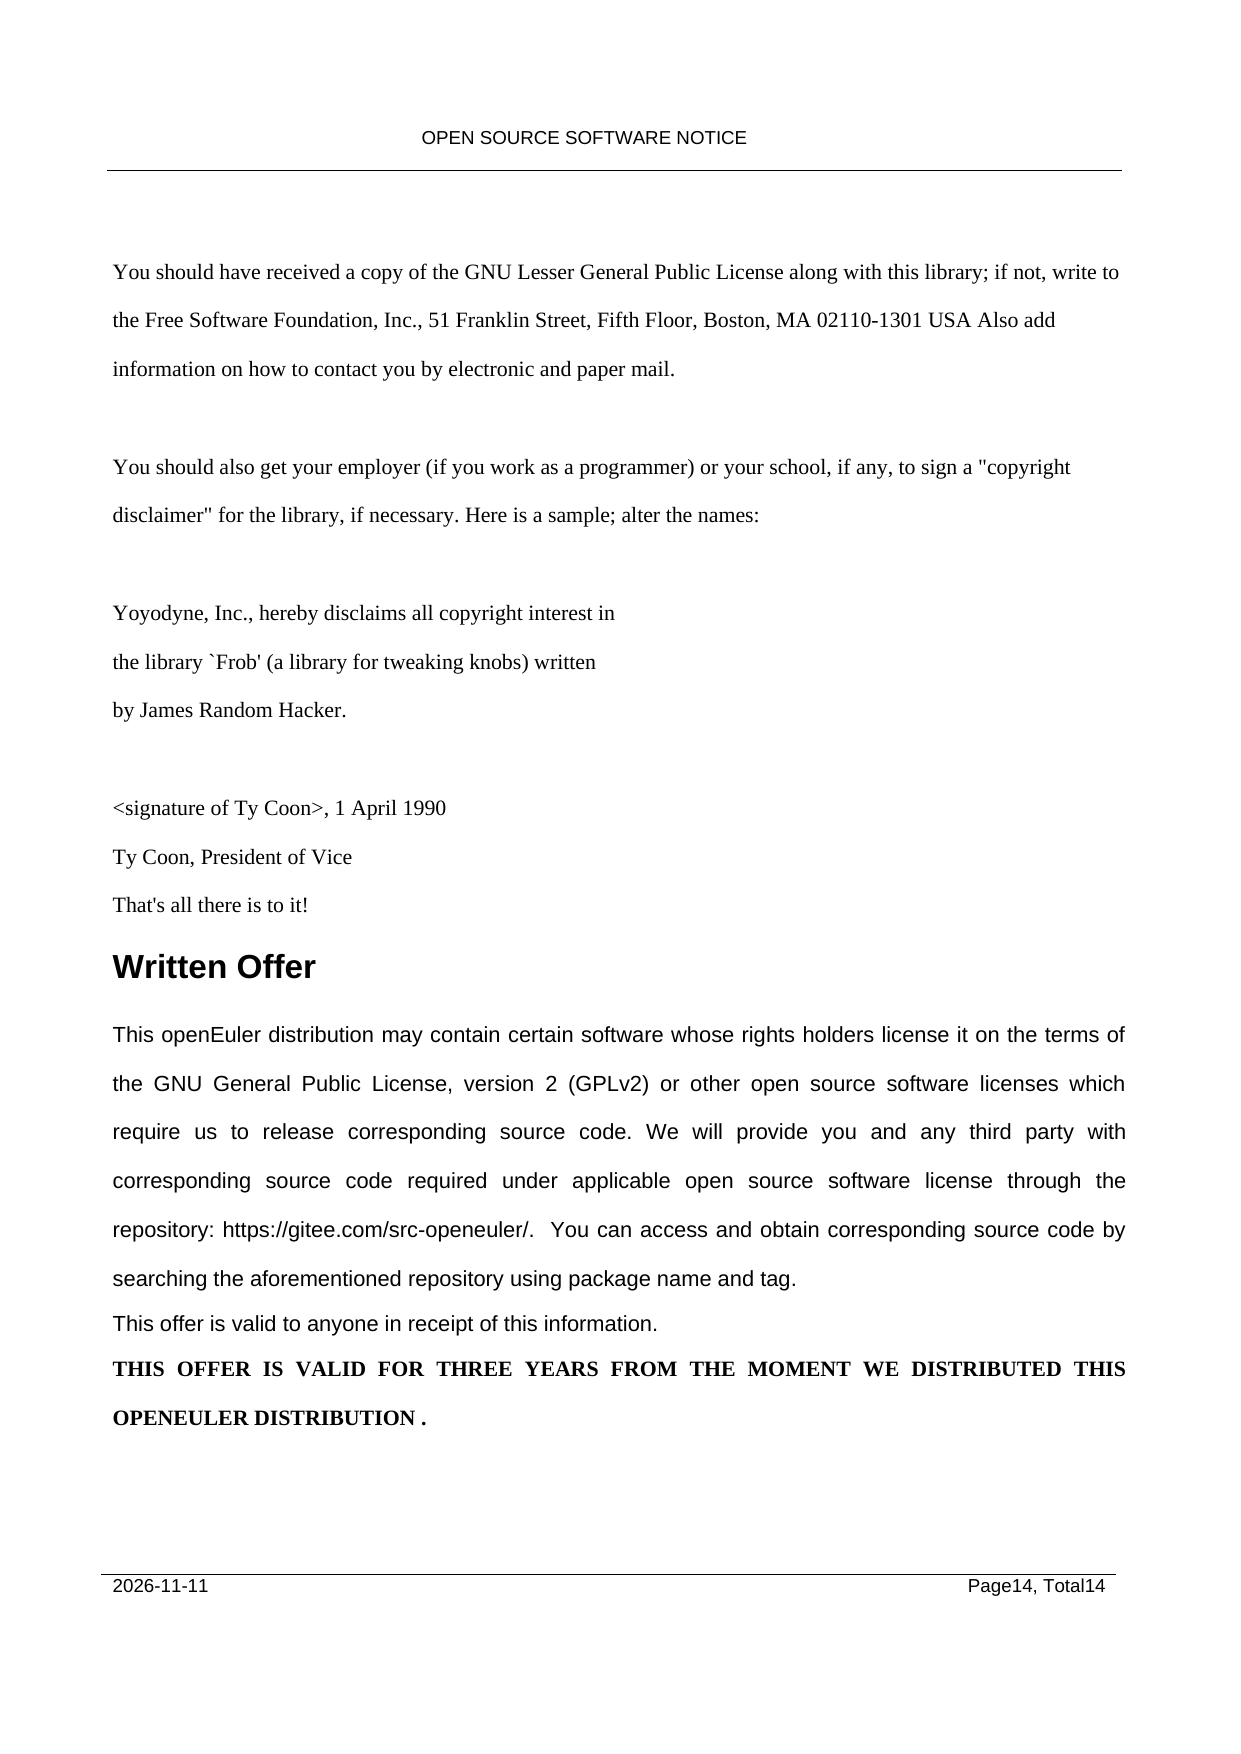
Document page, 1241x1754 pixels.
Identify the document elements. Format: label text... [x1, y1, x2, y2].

text Written Offer [112, 934, 1128, 999]
text This openEuler distribution may contain certain software whose rights holders license it on the terms of the GNU General Public License, version 2 (GPLv2) or other open source software licenses which require us to release corresponding source code. We will provide you and any third party with corresponding source code required under applicable open source software license through the repository: https://gitee.com/src-openeuler/. You can access and obtain corresponding source code by searching the aforementioned repository using package name and tag. [112, 1018, 1128, 1294]
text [112, 206, 1128, 921]
text This offer is valid to anyone in receipt of this information. [112, 1307, 1128, 1339]
text THIS OFFER IS VALID FOR THREE YEARS FROM THE MOMENT WE DISTRIBUTED THIS OPENEULER DISTRIBUTION . [112, 1352, 1128, 1433]
